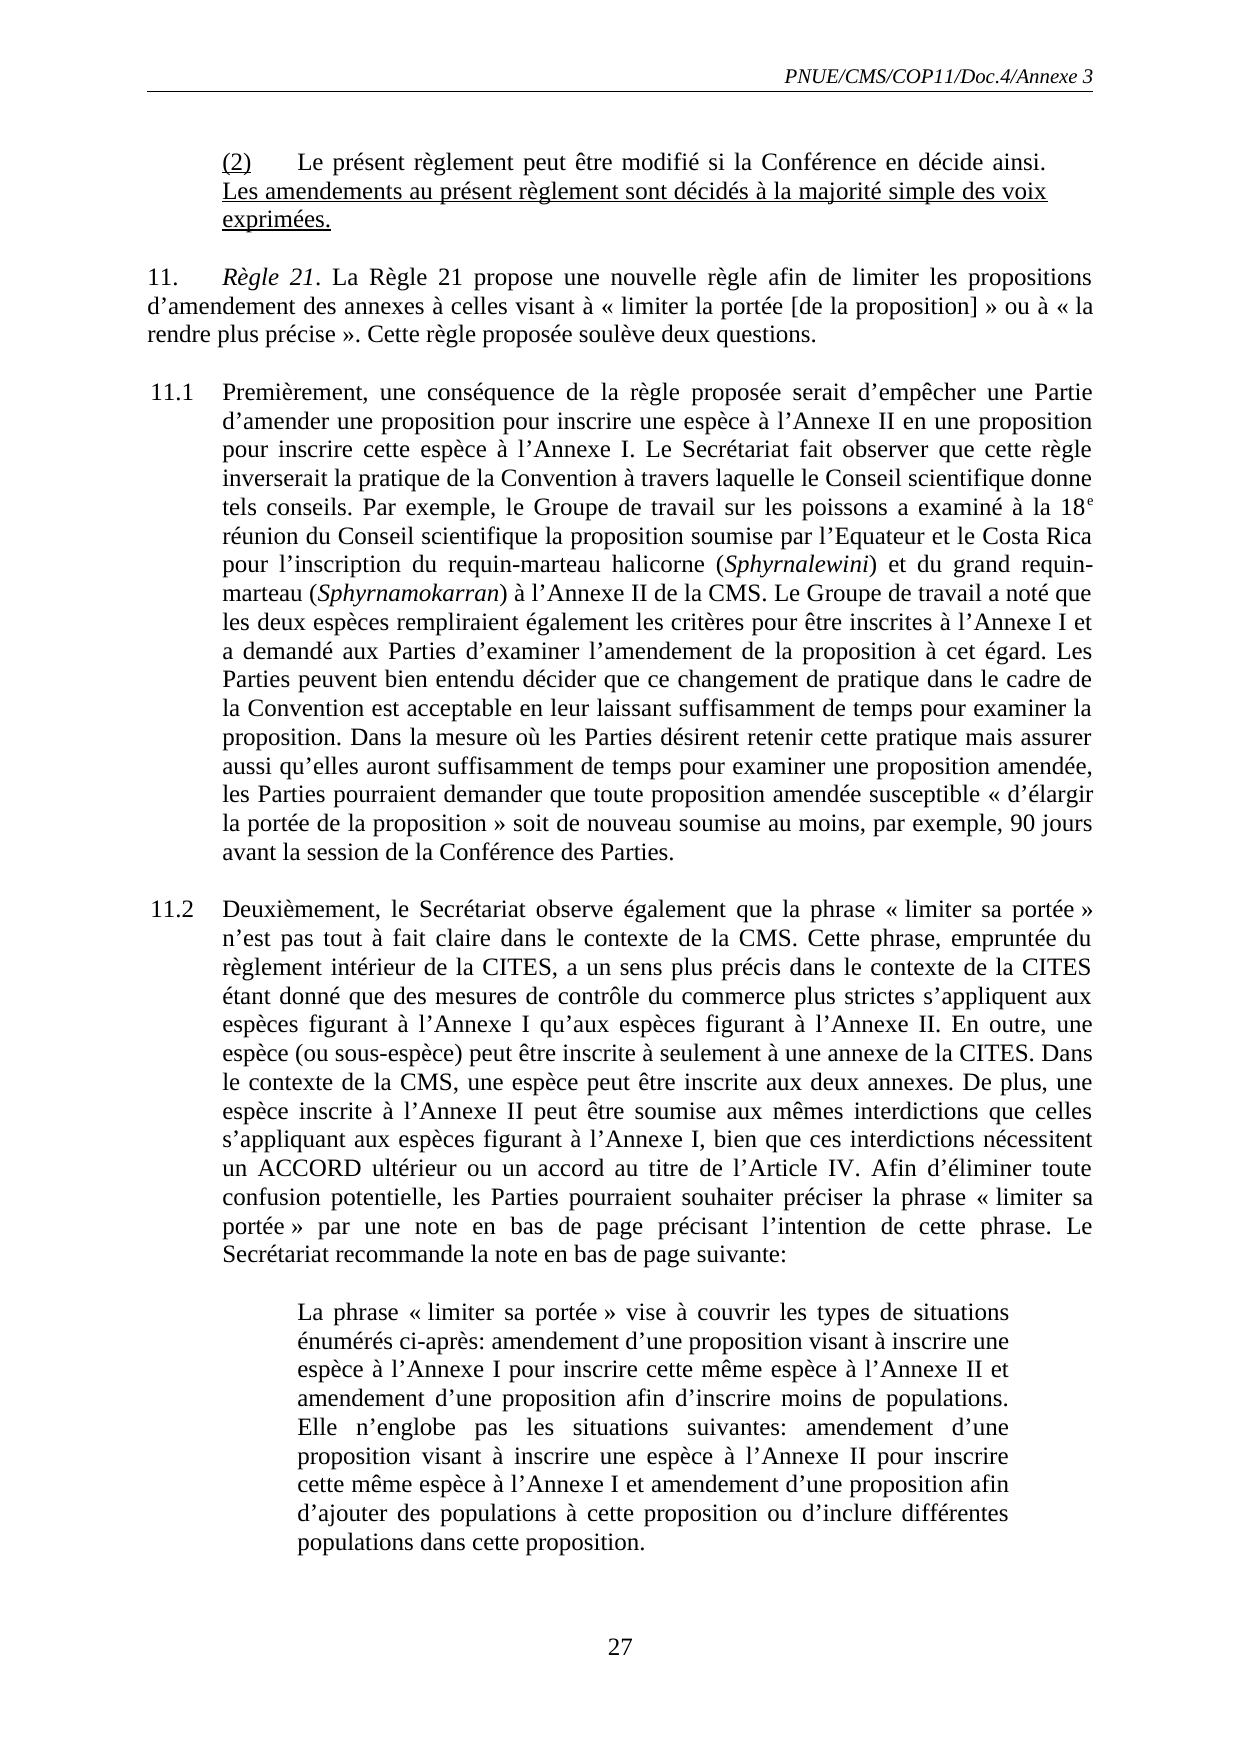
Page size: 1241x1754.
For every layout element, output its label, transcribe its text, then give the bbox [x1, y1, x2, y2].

text (2) Le présent règlement peut être modifié si la Conférence en décide ainsi. Les amendements au présent règlement sont décidés à la majorité simple des voix exprimées. [222, 202, 1047, 233]
list Règle 21. La Règle 21 propose une nouvelle règle afin de limiter les propositions d’amendement des annexes à celles visant à « limiter la portée [de la proposition] » ou à « la rendre plus précise ». Cette règle proposée soulève deux questions. [147, 262, 1093, 348]
list Deuxièmement, le Secrétariat observe également que la phrase « limiter sa portée » n’est pas tout à fait claire dans le contexte de la CMS. Cette phrase, empruntée du règlement intérieur de la CITES, a un sens plus précis dans le contexte de la CITES étant donné que des mesures de contrôle du commerce plus strictes s’appliquent aux espèces figurant à l’Annexe I qu’aux espèces figurant à l’Annexe II. En outre, une espèce (ou sous-espèce) peut être inscrite à seulement à une annexe de la CITES. Dans le contexte de la CMS, une espèce peut être inscrite aux deux annexes. De plus, une espèce inscrite à l’Annexe II peut être soumise aux mêmes interdictions que celles s’appliquant aux espèces figurant à l’Annexe I, bien que ces interdictions nécessitent un ACCORD ultérieur ou un accord au titre de l’Article IV. Afin d’éliminer toute confusion potentielle, les Parties pourraient souhaiter préciser la phrase « limiter sa portée » par une note en bas de page précisant l’intention de cette phrase. Le Secrétariat recommande la note en bas de page suivante: [150, 894, 1093, 1268]
text La phrase « limiter sa portée » vise à couvrir les types de situations énumérés ci-après: amendement d’une proposition visant à inscrire une espèce à l’Annexe I pour inscrire cette même espèce à l’Annexe II et amendement d’une proposition afin d’inscrire moins de populations. Elle n’englobe pas les situations suivantes: amendement d’une proposition visant à inscrire une espèce à l’Annexe II pour inscrire cette même espèce à l’Annexe I et amendement d’une proposition afin d’ajouter des populations à cette proposition ou d’inclure différentes populations dans cette proposition. [297, 1297, 1009, 1556]
list Premièrement, une conséquence de la règle proposée serait d’empêcher une Partie d’amender une proposition pour inscrire une espèce à l’Annexe II en une proposition pour inscrire cette espèce à l’Annexe I. Le Secrétariat fait observer que cette règle inverserait la pratique de la Convention à travers laquelle le Conseil scientifique donne tels conseils. Par exemple, le Groupe de travail sur les poissons a examiné à la 18e réunion du Conseil scientifique la proposition soumise par l’Equateur et le Costa Rica pour l’inscription du requin-marteau halicorne (Sphyrnalewini) et du grand requin-marteau (Sphyrnamokarran) à l’Annexe II de la CMS. Le Groupe de travail a noté que les deux espèces rempliraient également les critères pour être inscrites à l’Annexe I et a demandé aux Parties d’examiner l’amendement de la proposition à cet égard. Les Parties peuvent bien entendu décider que ce changement de pratique dans le cadre de la Convention est acceptable en leur laissant suffisamment de temps pour examiner la proposition. Dans la mesure où les Parties désirent retenir cette pratique mais assurer aussi qu’elles auront suffisamment de temps pour examiner une proposition amendée, les Parties pourraient demander que toute proposition amendée susceptible « d’élargir la portée de la proposition » soit de nouveau soumise au moins, par exemple, 90 jours avant la session de la Conférence des Parties. [150, 377, 1093, 866]
text (2) Le présent règlement peut être modifié si la Conférence en décide ainsi. Les amendements au présent règlement sont décidés à la majorité simple des voix exprimées. [222, 147, 1047, 201]
